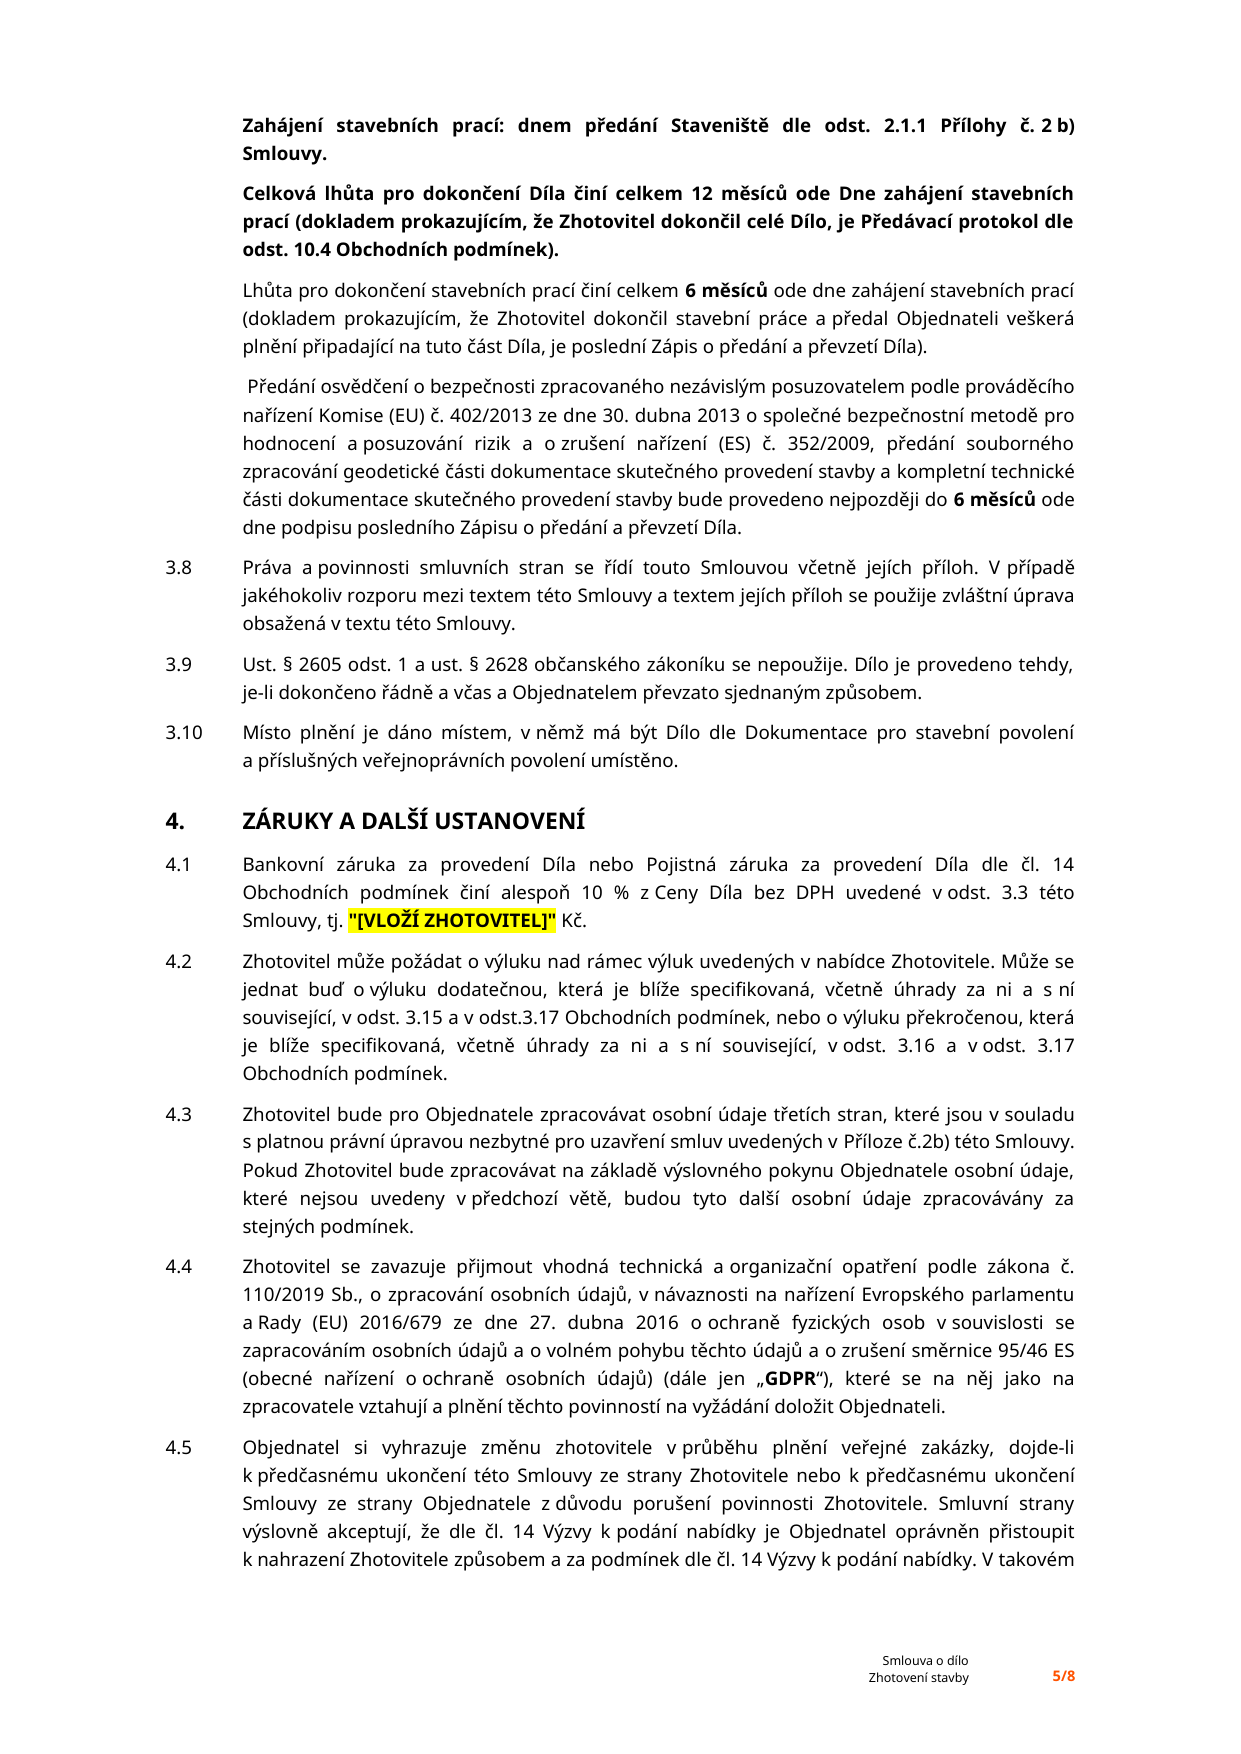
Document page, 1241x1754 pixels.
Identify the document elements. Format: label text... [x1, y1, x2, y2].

text Předání osvědčení o bezpečnosti zpracovaného nezávislým posuzovatelem podle prováděcího nařízení Komise (EU) č. 402/2013 ze dne 30. dubna 2013 o společné bezpečnostní metodě pro hodnocení a posuzování rizik a o zrušení nařízení (ES) č. 352/2009, předání souborného zpracování geodetické části dokumentace skutečného provedení stavby a kompletní technické části dokumentace skutečného provedení stavby bude provedeno nejpozději do 6 měsíců ode dne podpisu posledního Zápisu o předání a převzetí Díla. [242, 374, 1075, 539]
text Celková lhůta pro dokončení Díla činí celkem 12 měsíců ode Dne zahájení stavebních prací (dokladem prokazujícím, že Zhotovitel dokončil celé Dílo, je Předávací protokol dle odst. 10.4 Obchodních podmínek). [242, 181, 1075, 262]
text Zhotovitel může požádat o výluku nad rámec výluk uvedených v nabídce Zhotovitele. Může se jednat buď o výluku dodatečnou, která je blíže specifikovaná, včetně úhrady za ni a s ní související, v odst. 3.15 a v odst.3.17 Obchodních podmínek, nebo o výluku překročenou, která je blíže specifikovaná, včetně úhrady za ni a s ní související, v odst. 3.16 a v odst. 3.17 Obchodních podmínek. [165, 948, 1075, 1086]
text Ust. § 2605 odst. 1 a ust. § 2628 občanského zákoníku se nepoužije. Dílo je provedeno tehdy, je-li dokončeno řádně a včas a Objednatelem převzato sjednaným způsobem. [165, 651, 1075, 704]
text Zhotovitel bude pro Objednatele zpracovávat osobní údaje třetích stran, které jsou v souladu s platnou právní úpravou nezbytné pro uzavření smluv uvedených v Příloze č.2b) této Smlouvy. Pokud Zhotovitel bude zpracovávat na základě výslovného pokynu Objednatele osobní údaje, které nejsou uvedeny v předchozí větě, budou tyto další osobní údaje zpracovávány za stejných podmínek. [165, 1101, 1075, 1238]
text ZÁRUKY A DALŠÍ USTANOVENÍ [165, 805, 1075, 836]
text Bankovní záruka za provedení Díla nebo Pojistná záruka za provedení Díla dle čl. 14 Obchodních podmínek činí alespoň 10 % z Ceny Díla bez DPH uvedené v odst. 3.3 této Smlouvy, tj. "[VLOŽÍ ZHOTOVITEL]" Kč. [165, 852, 1075, 933]
text Zhotovitel se zavazuje přijmout vhodná technická a organizační opatření podle zákona č. 110/2019 Sb., o zpracování osobních údajů, v návaznosti na nařízení Evropského parlamentu a Rady (EU) 2016/679 ze dne 27. dubna 2016 o ochraně fyzických osob v souvislosti se zapracováním osobních údajů a o volném pohybu těchto údajů a o zrušení směrnice 95/46 ES (obecné nařízení o ochraně osobních údajů) (dále jen „GDPR“), které se na něj jako na zpracovatele vztahují a plnění těchto povinností na vyžádání doložit Objednateli. [165, 1253, 1075, 1419]
text Práva a povinnosti smluvních stran se řídí touto Smlouvou včetně jejích příloh. V případě jakéhokoliv rozporu mezi textem této Smlouvy a textem jejích příloh se použije zvláštní úprava obsažená v textu této Smlouvy. [165, 554, 1075, 636]
text Zahájení stavebních prací: dnem předání Staveniště dle odst. 2.1.1 Přílohy č. 2 b) Smlouvy. [242, 112, 1075, 166]
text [165, 1434, 1075, 1572]
text Lhůta pro dokončení stavebních prací činí celkem 6 měsíců ode dne zahájení stavebních prací (dokladem prokazujícím, že Zhotovitel dokončil stavební práce a předal Objednateli veškerá plnění připadající na tuto část Díla, je poslední Zápis o předání a převzetí Díla). [242, 277, 1075, 359]
text Místo plnění je dáno místem, v němž má být Dílo dle Dokumentace pro stavební povolení a příslušných veřejnoprávních povolení umístěno. [165, 719, 1075, 773]
